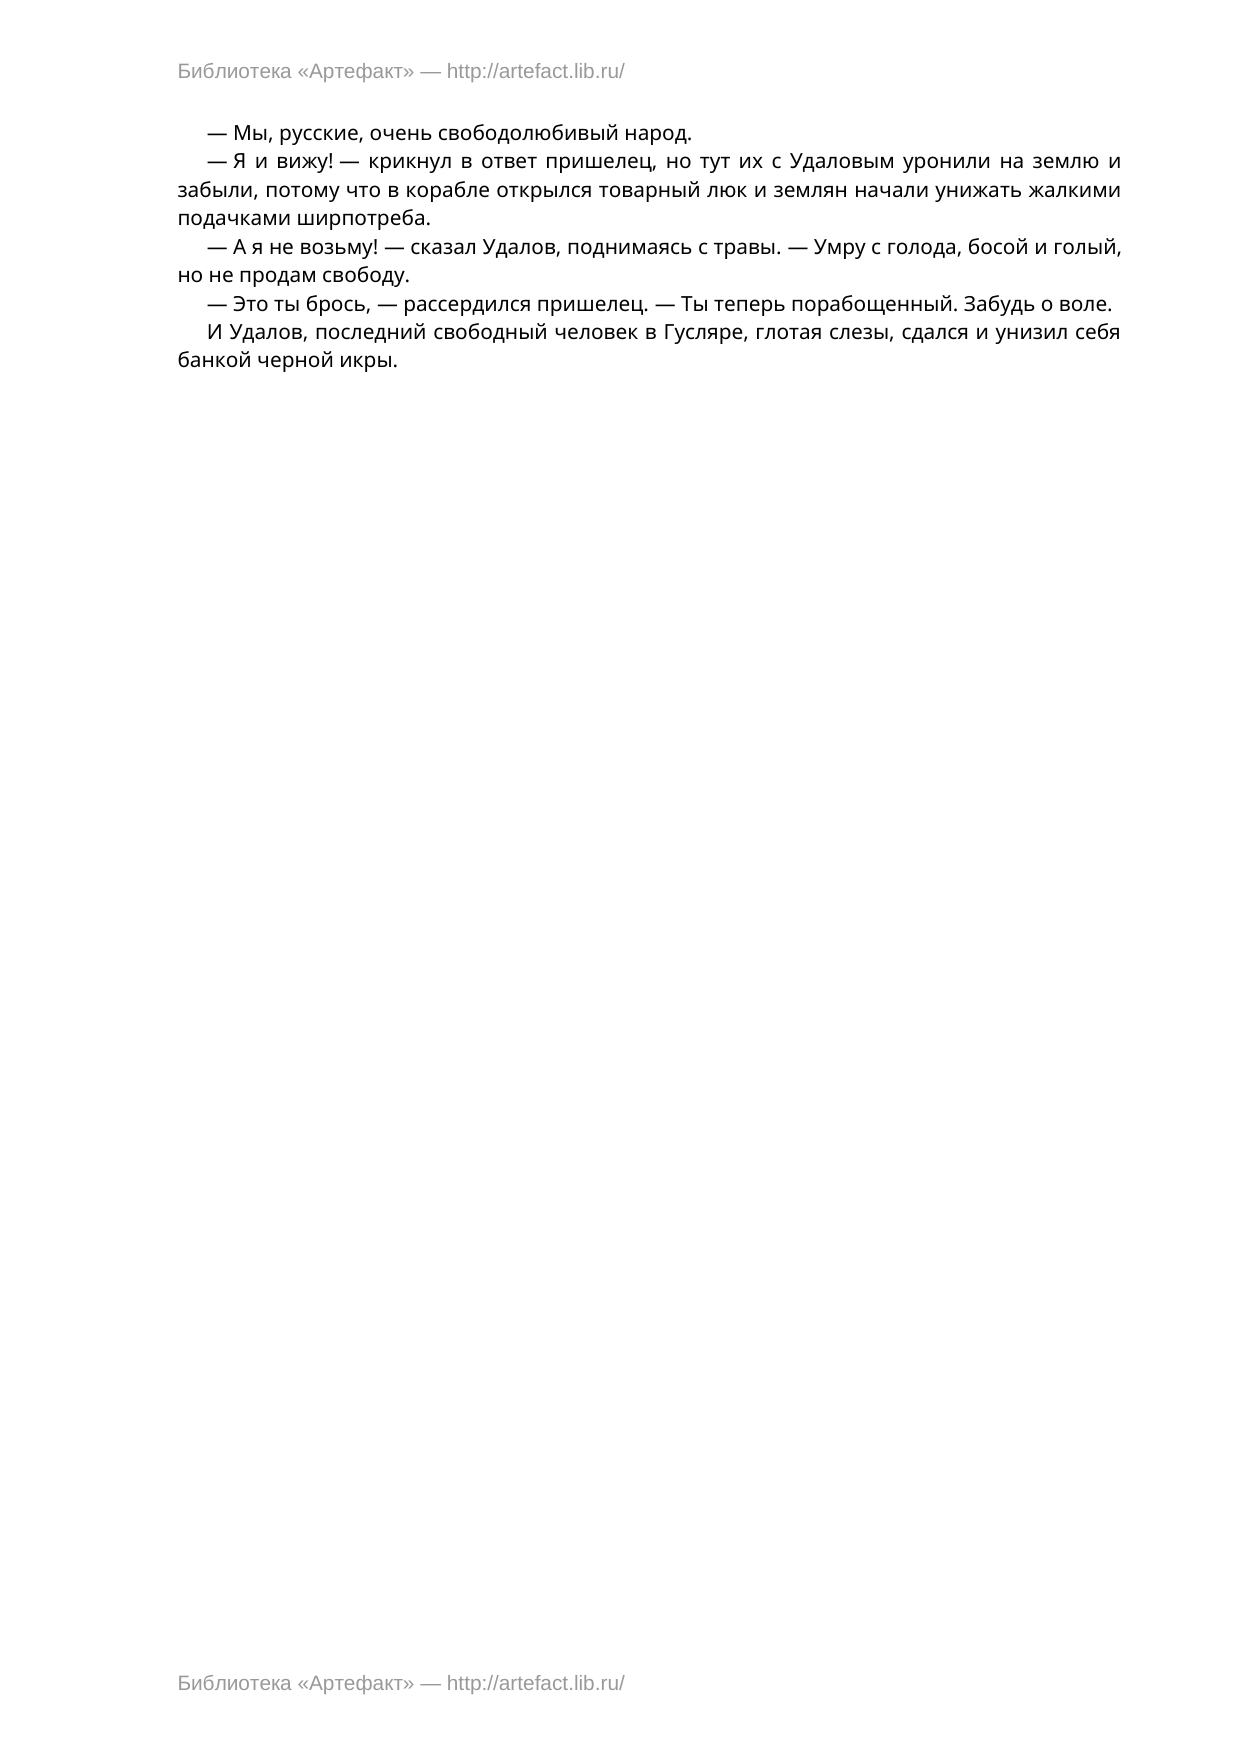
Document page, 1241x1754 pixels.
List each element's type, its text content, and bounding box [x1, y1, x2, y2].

text И Удалов, последний свободный человек в Гусляре, глотая слезы, сдался и унизил себя банкой черной икры. [177, 317, 1122, 374]
text — Это ты брось, — рассердился пришелец. — Ты теперь порабощенный. Забудь о воле. [177, 289, 1122, 317]
text — Мы, русские, очень свободолюбивый народ. [177, 118, 1122, 147]
text — А я не возьму! — сказал Удалов, поднимаясь с травы. — Умру с голода, босой и голый, но не продам свободу. [177, 232, 1122, 289]
text — Я и вижу! — крикнул в ответ пришелец, но тут их с Удаловым уронили на землю и забыли, потому что в корабле открылся товарный люк и землян начали унижать жалкими подачками ширпотреба. [177, 147, 1122, 232]
